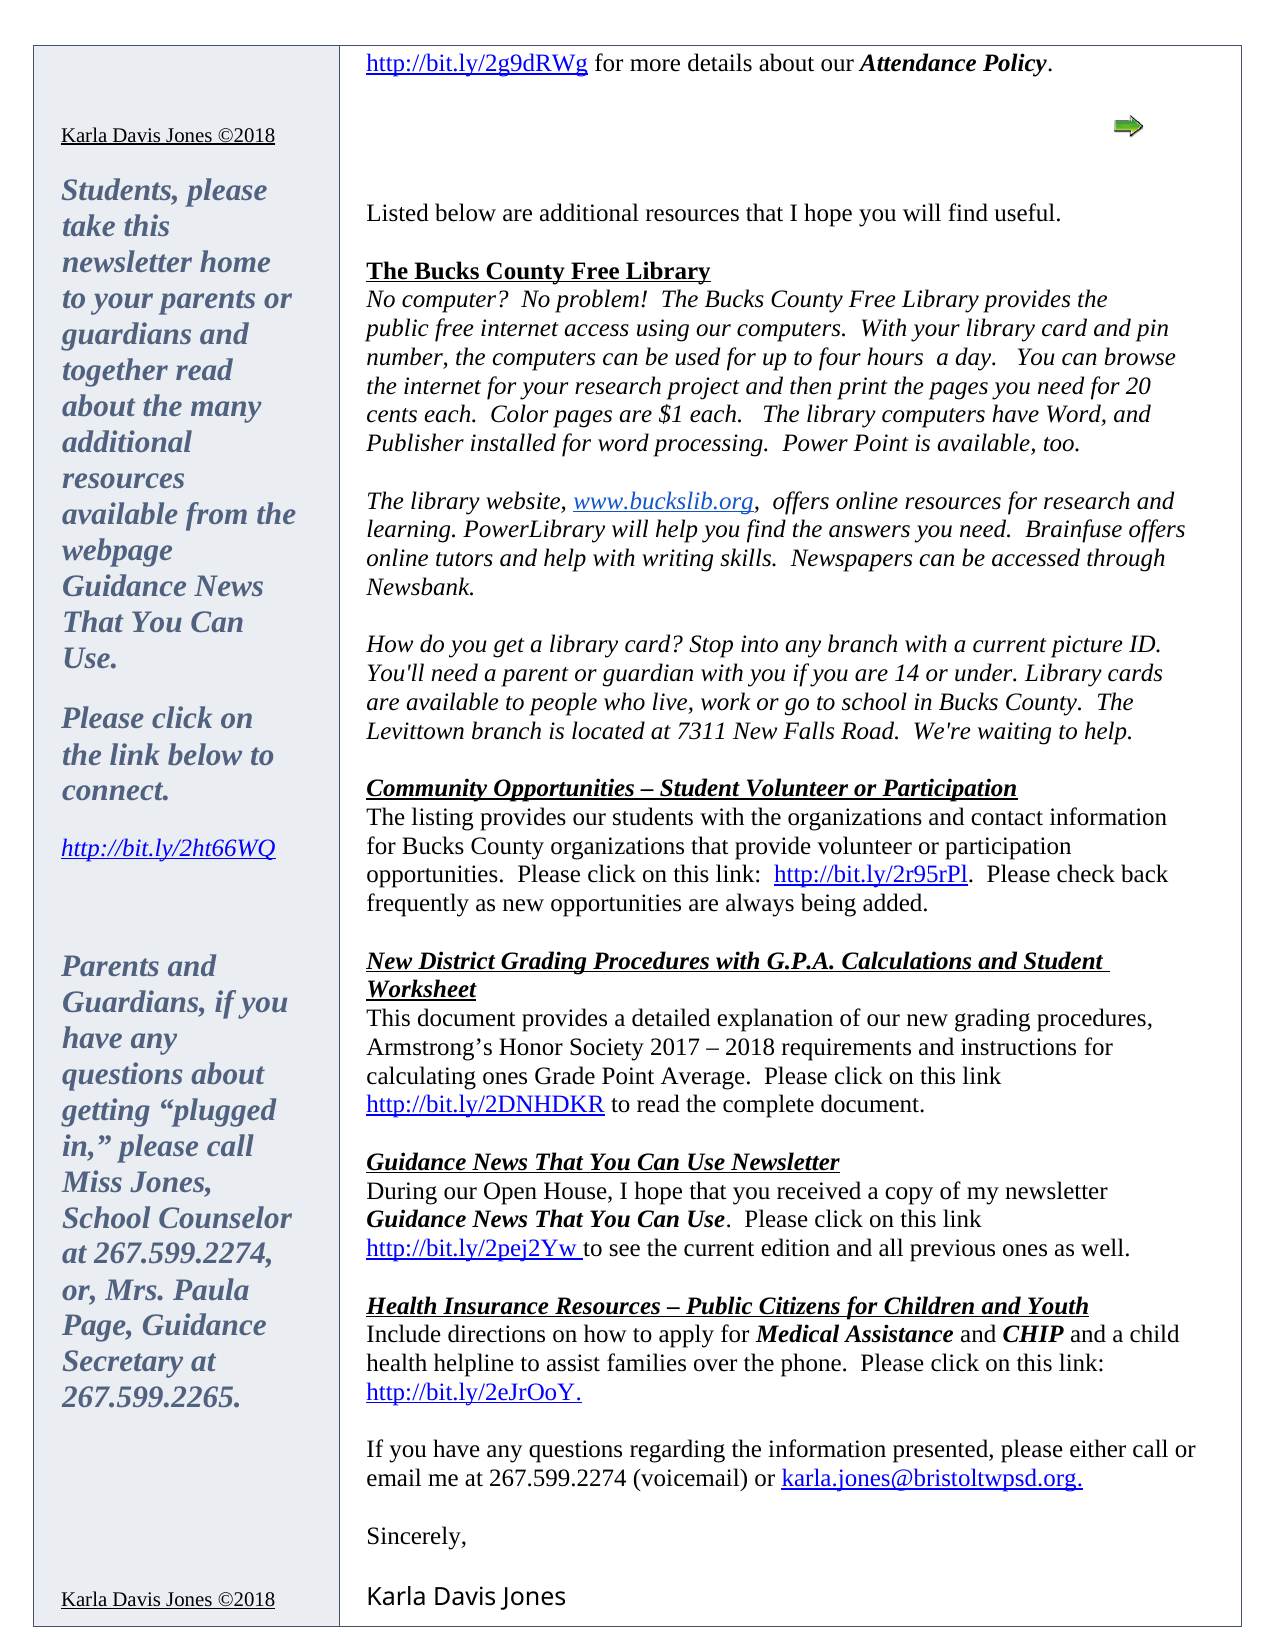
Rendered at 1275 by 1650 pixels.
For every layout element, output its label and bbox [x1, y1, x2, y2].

table_cell [340, 46, 1241, 1626]
table_cell [34, 46, 339, 1626]
picture [1113, 110, 1144, 141]
